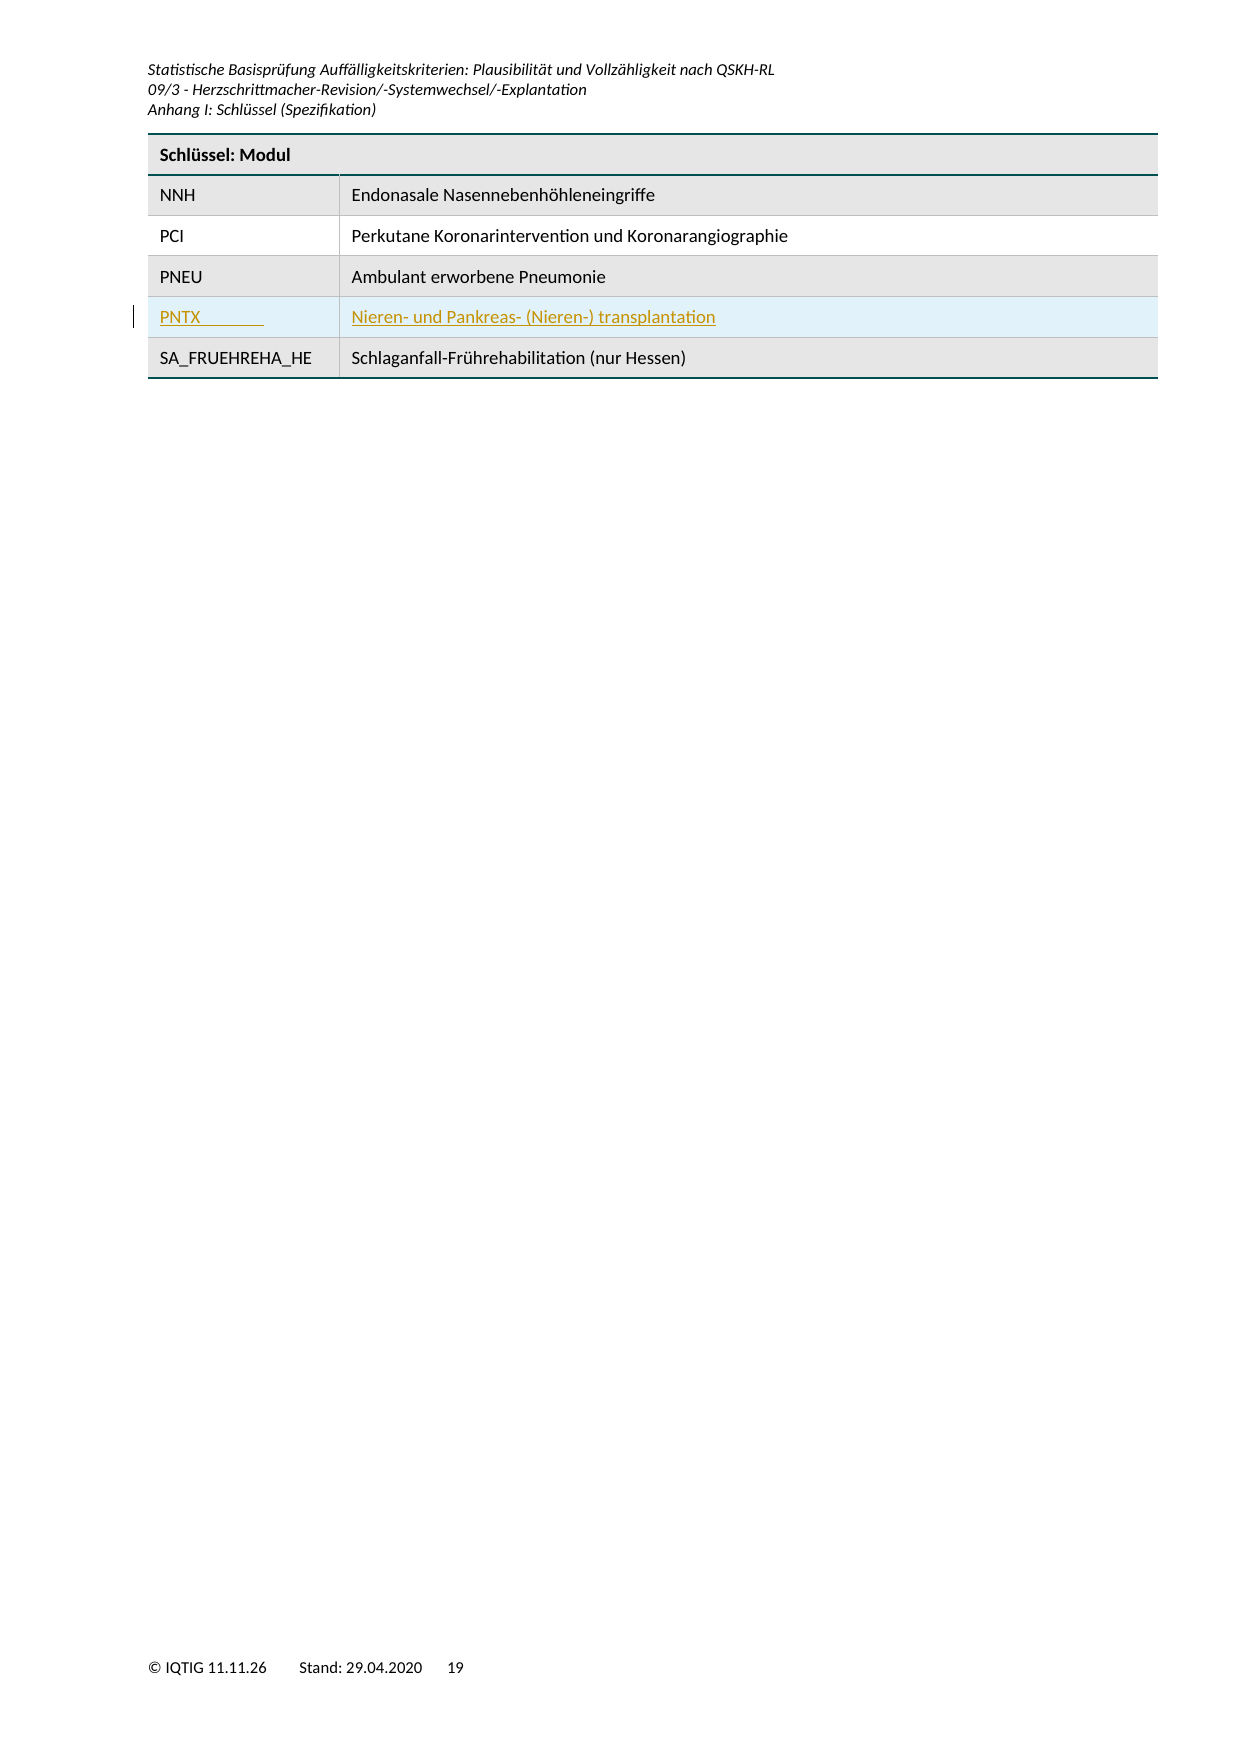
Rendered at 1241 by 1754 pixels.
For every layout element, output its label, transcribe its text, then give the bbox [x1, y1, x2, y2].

table_header Schlüssel: Modul [148, 135, 1158, 174]
table_cell PNEU [148, 256, 339, 296]
table_cell PCI [148, 216, 339, 255]
table_cell SA_FRUEHREHA_HE [148, 338, 339, 377]
table_cell Endonasale Nasennebenhöhleneingriffe [340, 176, 1158, 215]
table_cell Perkutane Koronarintervention und Koronarangiographie [340, 216, 1158, 255]
table_cell Schlaganfall-Frührehabilitation (nur Hessen) [340, 338, 1158, 377]
table_cell Ambulant erworbene Pneumonie [340, 256, 1158, 296]
table_cell NNH [148, 176, 339, 215]
